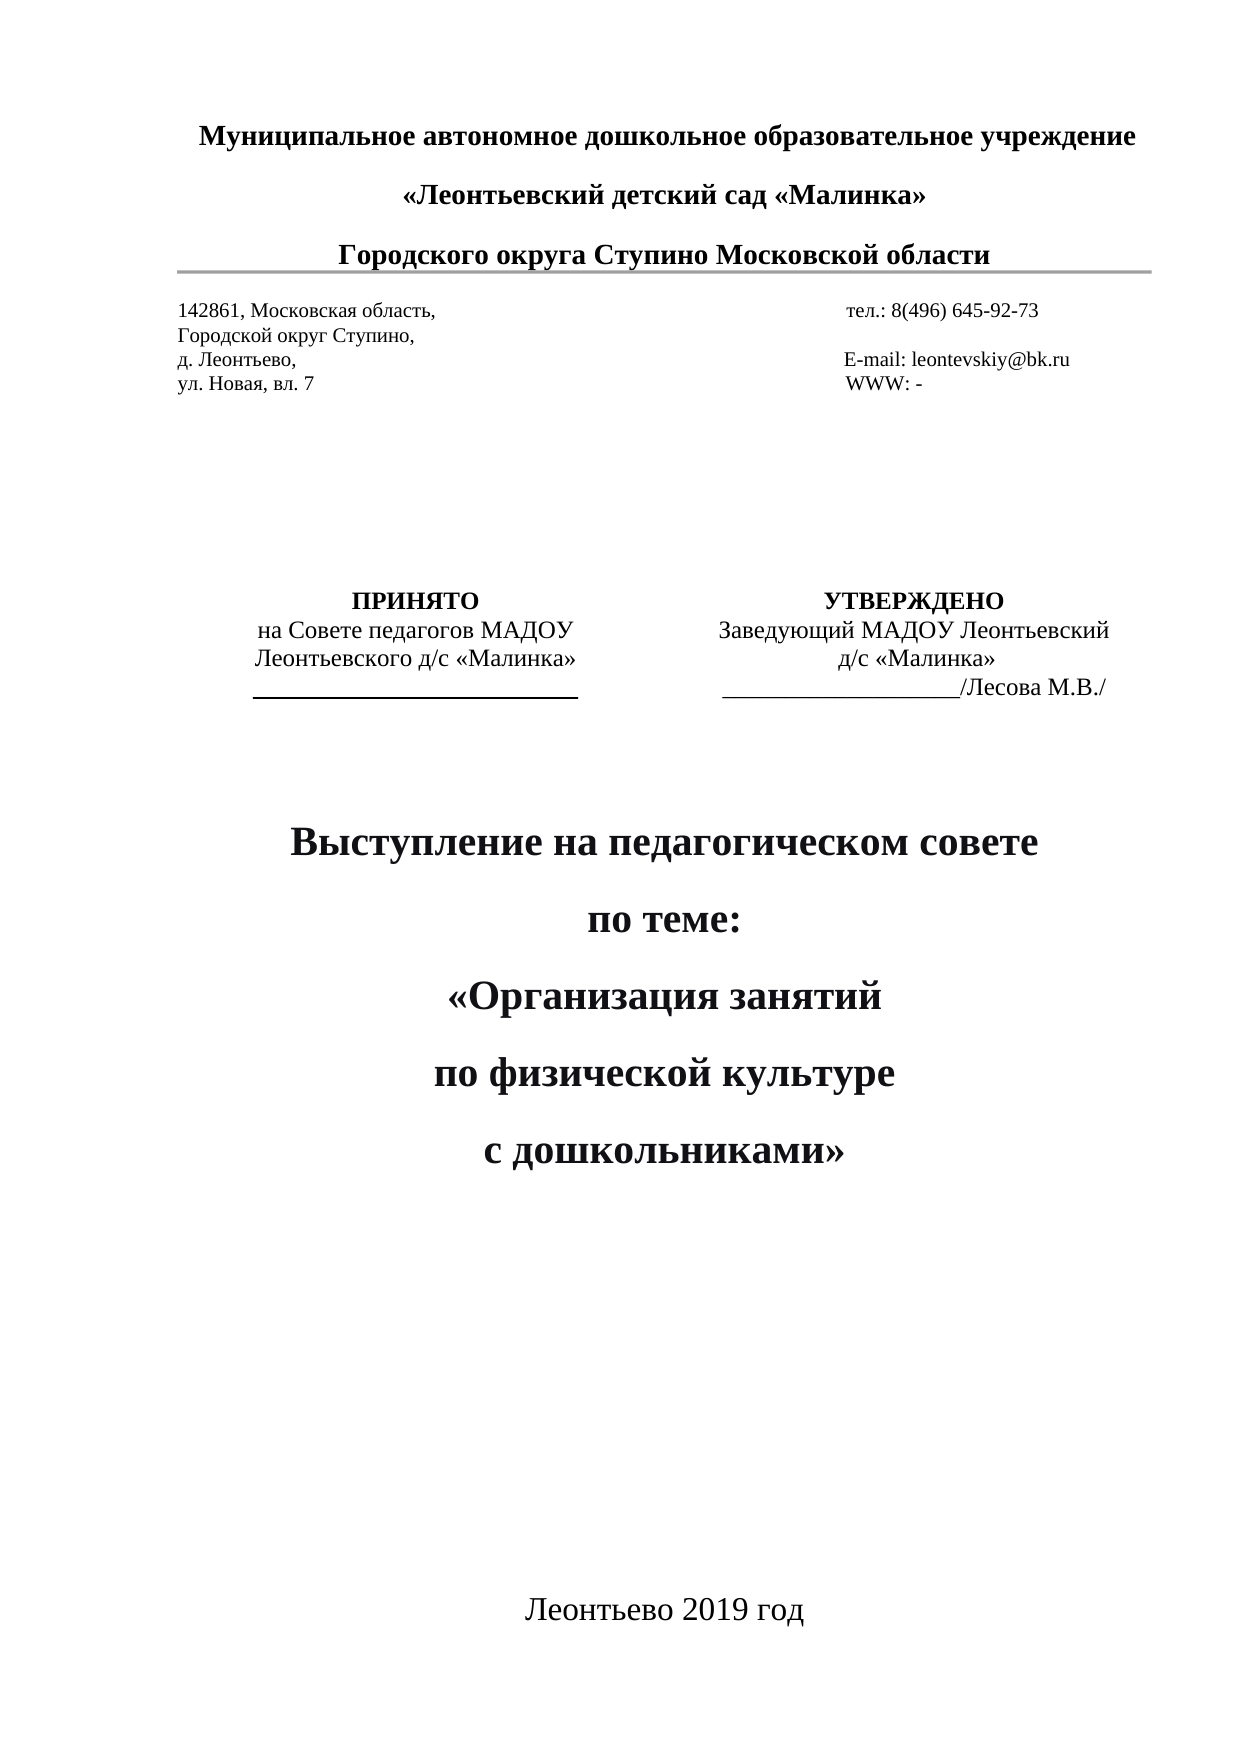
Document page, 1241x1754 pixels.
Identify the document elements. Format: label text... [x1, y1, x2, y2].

text по физической культуре [177, 1047, 1152, 1095]
text д. Леонтьево, E-mail: leontevskiy@bk.ru [177, 347, 1152, 371]
text по теме: [177, 893, 1152, 941]
text 142861, Московская область, тел.: 8(496) 645-92-73 [177, 298, 1152, 322]
text с дошкольниками» [177, 1124, 1152, 1172]
text Муниципальное автономное дошкольное образовательное учреждение [177, 118, 1152, 152]
text Леонтьево 2019 год [177, 1589, 1152, 1628]
table_header ПРИНЯТО на Совете педагогов МАДОУ Леонтьевского д/с «Малинка» __________________________ [166, 586, 665, 730]
text «Организация занятий [177, 970, 1152, 1018]
text Выступление на педагогическом совете [177, 816, 1152, 864]
table_header УТВЕРЖДЕНО Заведующий МАДОУ Леонтьевский д/с «Малинка» ___________________/Лесова М.В./ [665, 586, 1163, 730]
text Городского округа Ступино Московской области [177, 237, 1152, 270]
text ул. Новая, вл. 7 WWW: - [177, 371, 1152, 395]
text Городской округ Ступино, [177, 322, 1152, 347]
text «Леонтьевский детский сад «Малинка» [177, 177, 1152, 211]
